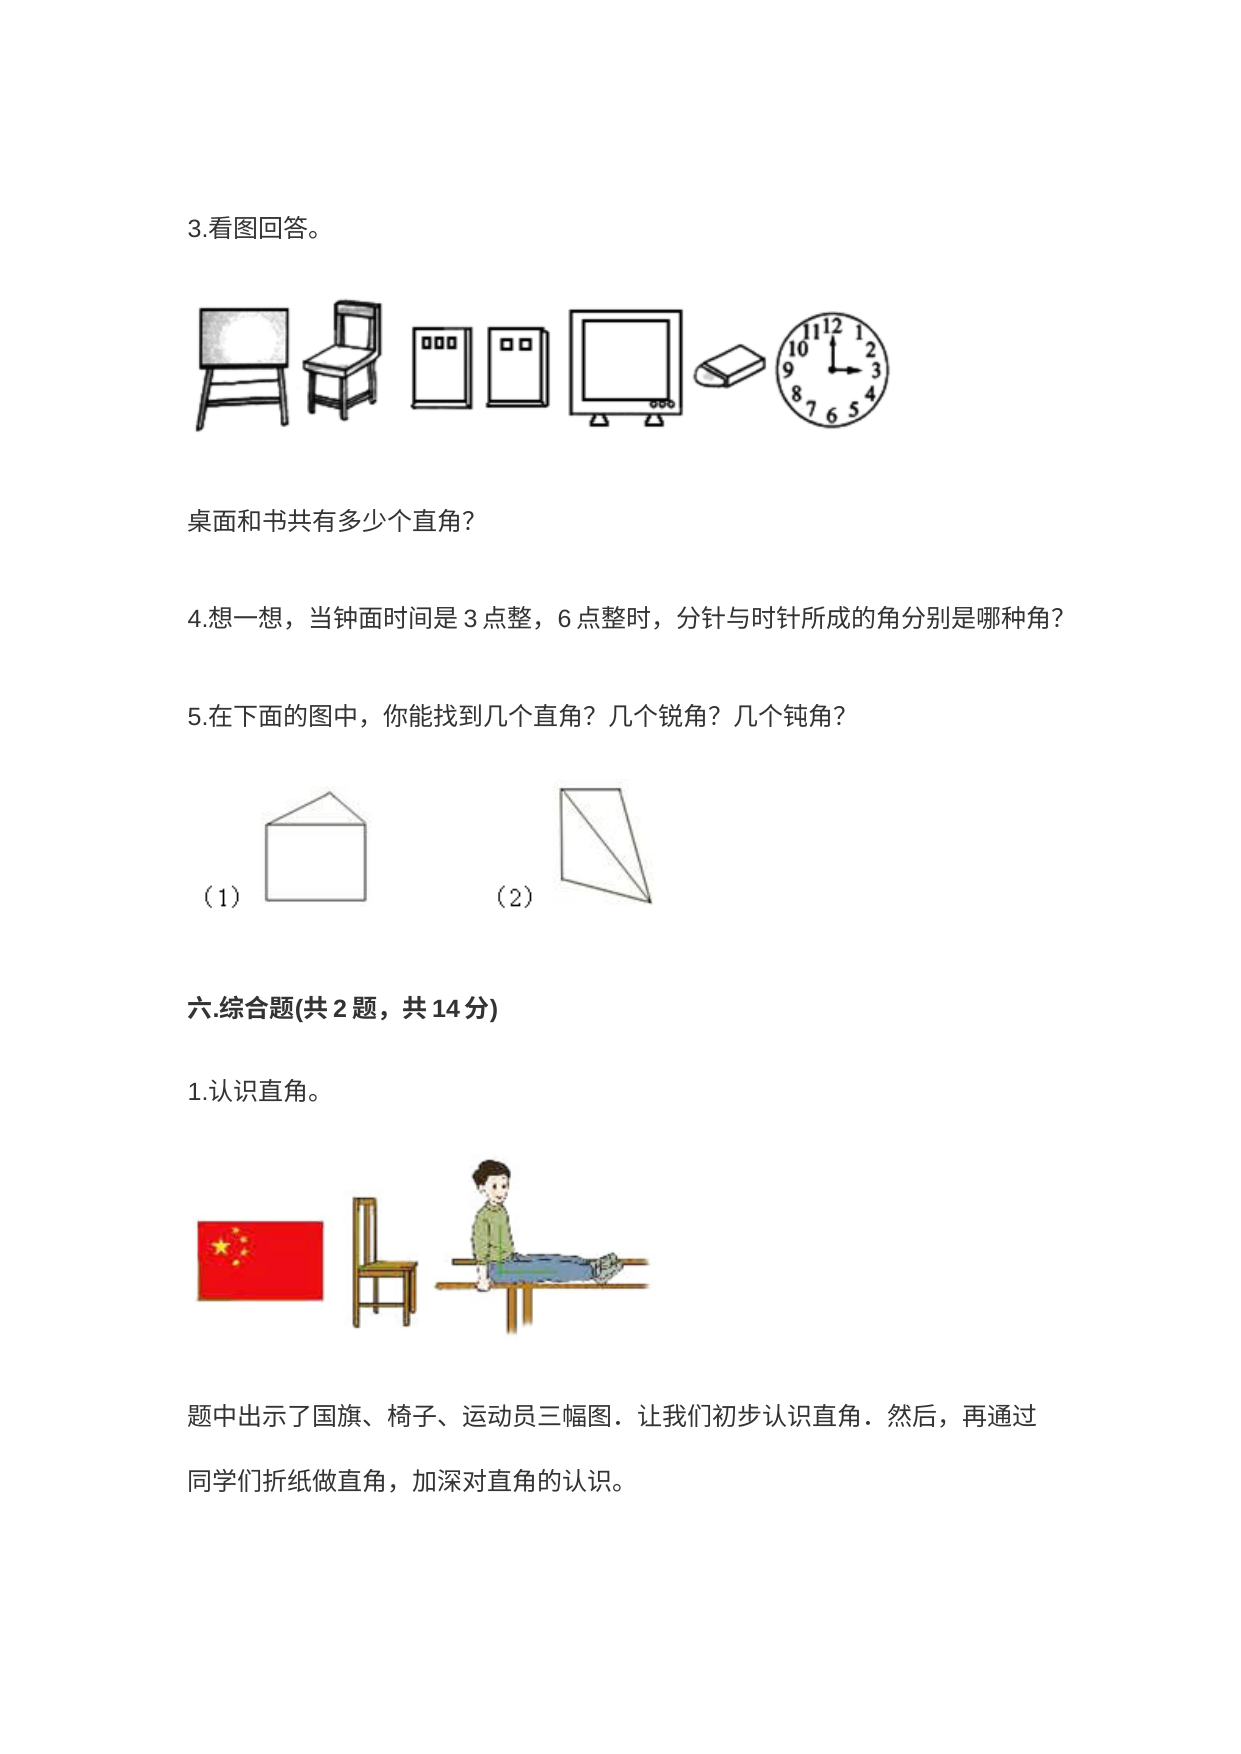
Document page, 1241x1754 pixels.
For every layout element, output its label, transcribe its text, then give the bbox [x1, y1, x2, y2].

picture [187, 292, 907, 449]
picture [187, 1154, 666, 1347]
picture [187, 779, 674, 927]
text 1.指出下面图中的直角，并标出来。 2.连一连。 3.看图回答。 桌面和书共有多少个直角？ 4.想一想，当钟面时间是3点整，6点整时，分针与时针所成的角分别是哪种角？ 5.在下面的图中，你能找到几个直角？几个锐角？几个钝角？ 六.综合题(共2题，共14分) [187, 162, 1053, 1039]
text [187, 1057, 1053, 1512]
